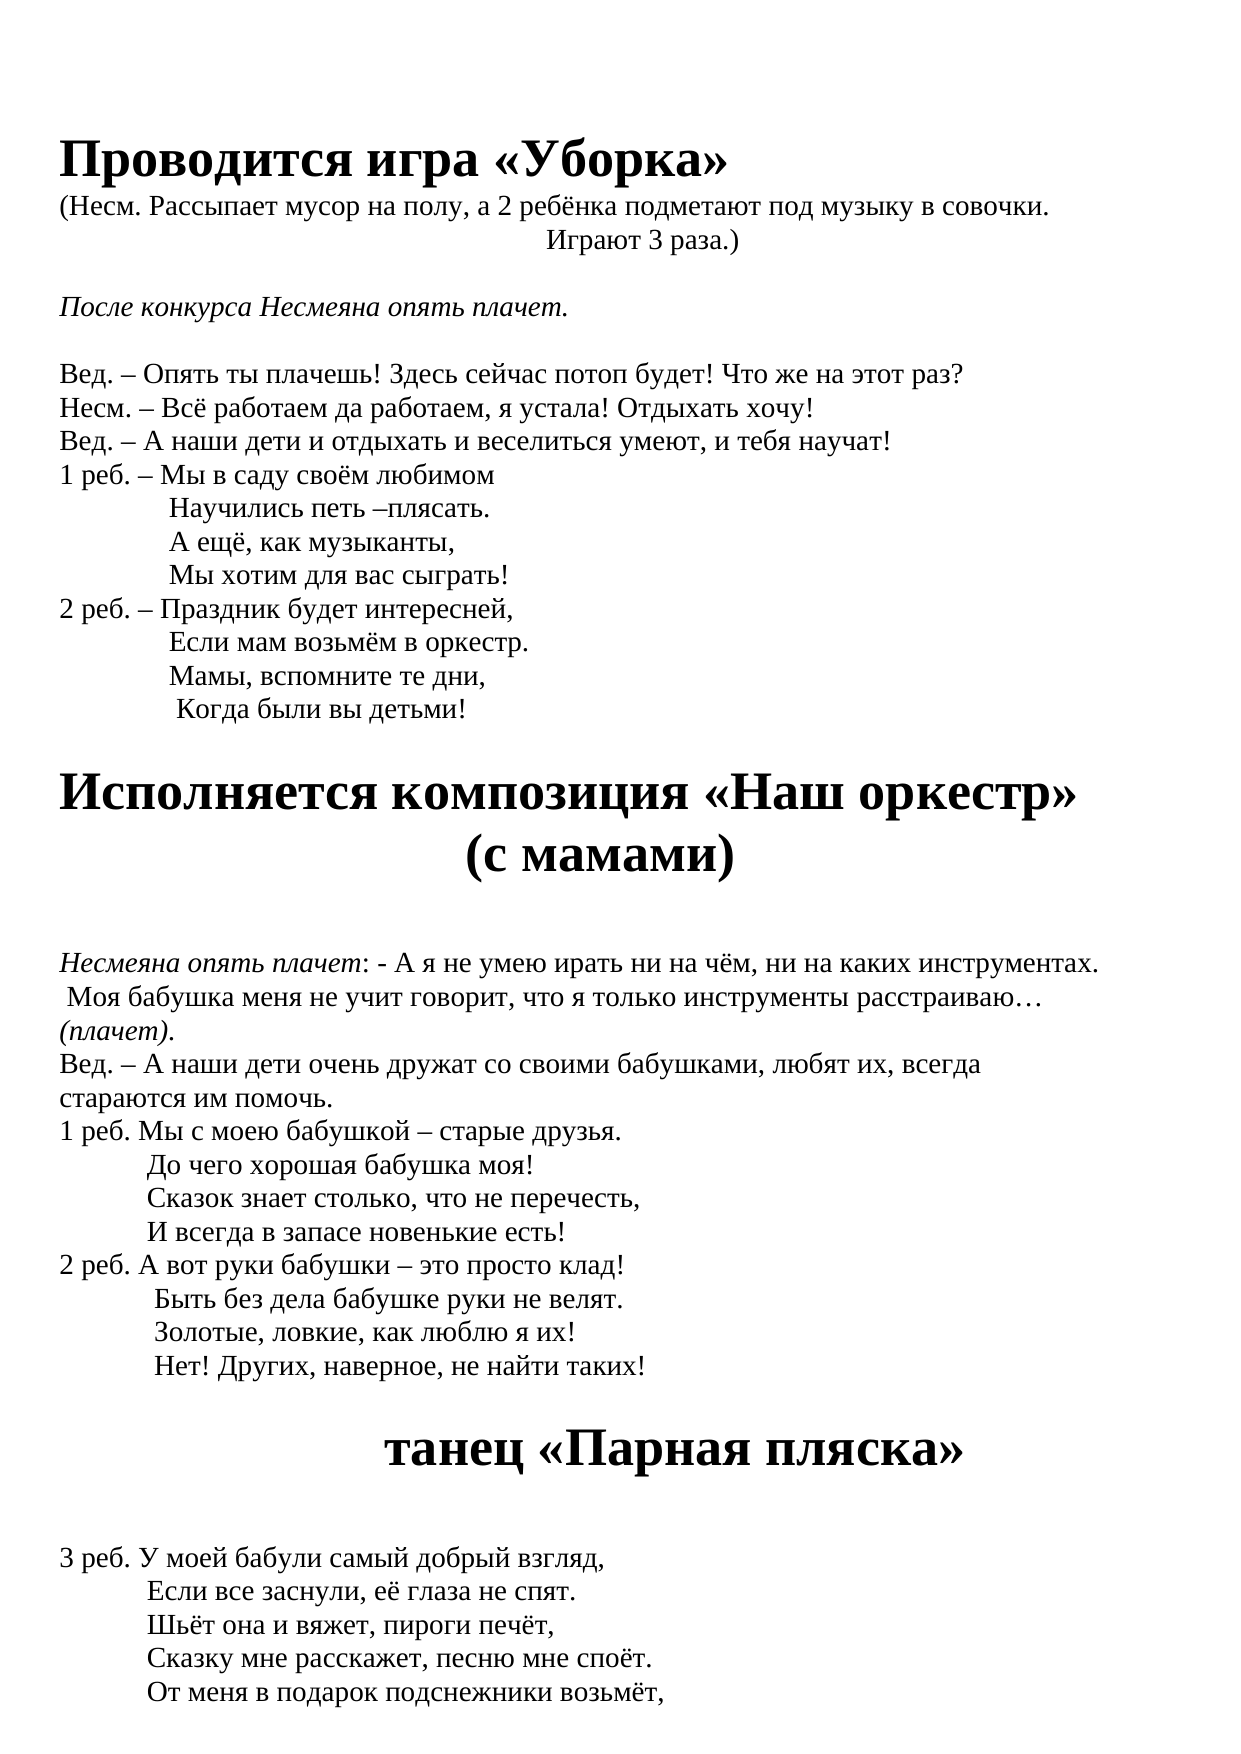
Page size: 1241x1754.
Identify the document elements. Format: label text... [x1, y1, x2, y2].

text танец «Парная пляска» [59, 1415, 1226, 1477]
text После конкурса Несмеяна опять плачет. [59, 289, 1226, 323]
text Играют 3 раза.) [59, 222, 1226, 256]
text Моя бабушка меня не учит говорит, что я только инструменты расстраиваю… [59, 979, 1226, 1013]
text 2 реб. – Праздник будет интересней, [59, 591, 1226, 624]
text Когда были вы детьми! [59, 692, 1226, 725]
text Проводится игра «Уборка» [59, 126, 1226, 188]
text (плачет). [59, 1013, 1226, 1046]
text Мы хотим для вас сыграть! [59, 557, 1226, 591]
text Исполняется композиция «Наш оркестр» [59, 759, 1226, 821]
text Вед. – А наши дети очень дружат со своими бабушками, любят их, всегда [59, 1046, 1226, 1080]
text Мамы, вспомните те дни, [59, 658, 1226, 692]
text (Несм. Рассыпает мусор на полу, а 2 ребёнка подметают под музыку в совочки. [59, 188, 1226, 222]
text Нет! Других, наверное, не найти таких! [59, 1348, 1226, 1382]
text До чего хорошая бабушка моя! [59, 1147, 1226, 1180]
text От меня в подарок подснежники возьмёт, [59, 1674, 1226, 1707]
text 1 реб. – Мы в саду своём любимом [59, 457, 1226, 490]
text Научились петь –плясать. [59, 490, 1226, 524]
text Если все заснули, её глаза не спят. [59, 1573, 1226, 1607]
text А ещё, как музыканты, [59, 524, 1226, 557]
text Сказок знает столько, что не перечесть, [59, 1180, 1226, 1214]
text (с мамами) [59, 821, 1226, 883]
text Несм. – Всё работаем да работаем, я устала! Отдыхать хочу! [59, 390, 1226, 423]
text И всегда в запасе новенькие есть! [59, 1214, 1226, 1247]
text Быть без дела бабушке руки не велят. [59, 1281, 1226, 1314]
text стараются им помочь. [59, 1080, 1226, 1113]
text 2 реб. А вот руки бабушки – это просто клад! [59, 1247, 1226, 1281]
text Если мам возьмём в оркестр. [59, 624, 1226, 658]
text Золотые, ловкие, как люблю я их! [59, 1314, 1226, 1348]
text Вед. – Опять ты плачешь! Здесь сейчас потоп будет! Что же на этот раз? [59, 356, 1226, 390]
text Вед. – А наши дети и отдыхать и веселиться умеют, и тебя научат! [59, 423, 1226, 457]
text Сказку мне расскажет, песню мне споёт. [59, 1640, 1226, 1674]
text Шьёт она и вяжет, пироги печёт, [59, 1607, 1226, 1640]
text 3 реб. У моей бабули самый добрый взгляд, [59, 1540, 1226, 1573]
text 1 реб. Мы с моею бабушкой – старые друзья. [59, 1113, 1226, 1147]
text Несмеяна опять плачет: - А я не умею ирать ни на чём, ни на каких инструментах. [59, 946, 1226, 979]
